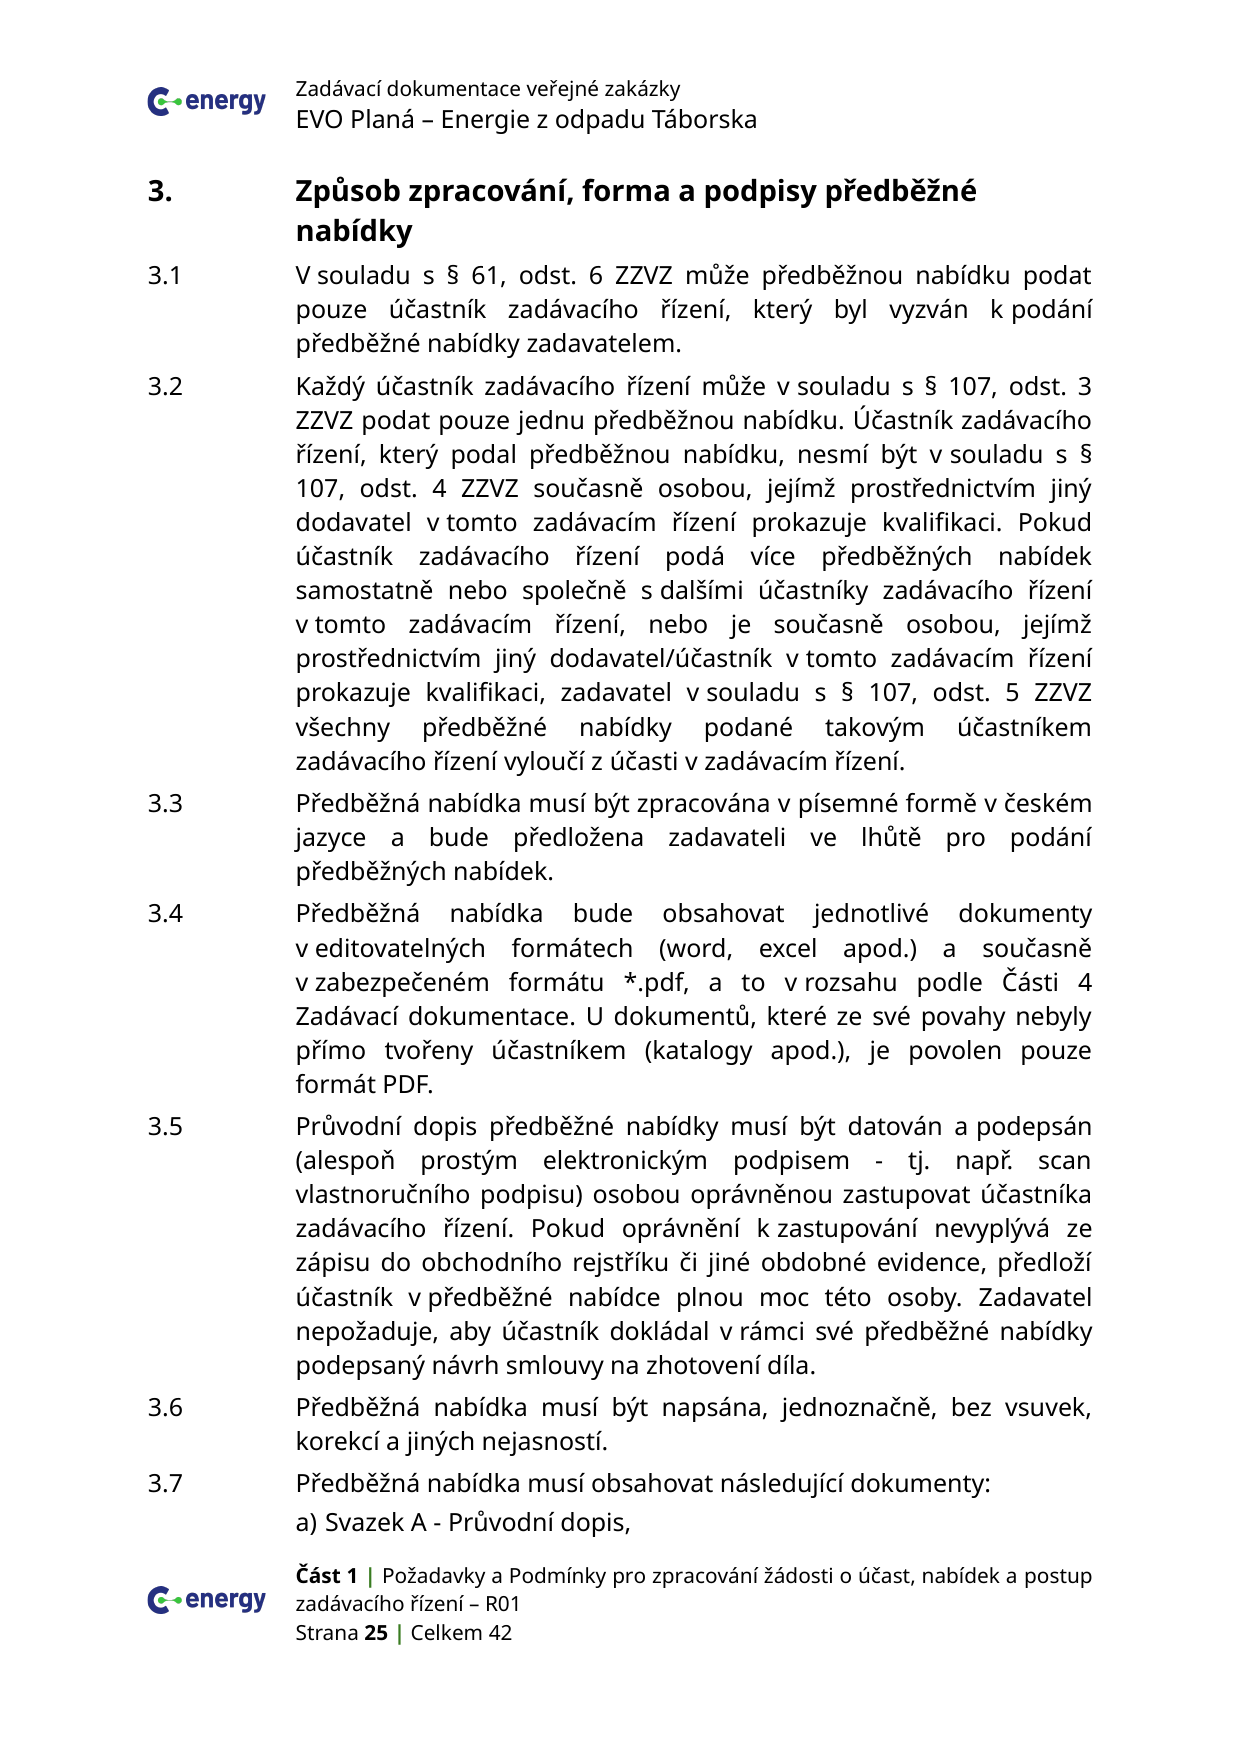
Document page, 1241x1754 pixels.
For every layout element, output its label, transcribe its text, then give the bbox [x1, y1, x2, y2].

subtitle Způsob zpracování, forma a podpisy předběžné nabídky [148, 170, 1093, 250]
subtitle Průvodní dopis předběžné nabídky musí být datován a podepsán (alespoň prostým elektronickým podpisem - tj. např. scan vlastnoručního podpisu) osobou oprávněnou zastupovat účastníka zadávacího řízení. Pokud oprávnění k zastupování nevyplývá ze zápisu do obchodního rejstříku či jiné obdobné evidence, předloží účastník v předběžné nabídce plnou moc této osoby. Zadavatel nepožaduje, aby účastník dokládal v rámci své předběžné nabídky podepsaný návrh smlouvy na zhotovení díla. [148, 1109, 1093, 1381]
picture [147, 87, 266, 116]
subtitle Předběžná nabídka musí být napsána, jednoznačně, bez vsuvek, korekcí a jiných nejasností. [148, 1390, 1093, 1458]
subtitle Každý účastník zadávacího řízení může v souladu s § 107, odst. 3 ZZVZ podat pouze jednu předběžnou nabídku. Účastník zadávacího řízení, který podal předběžnou nabídku, nesmí být v souladu s § 107, odst. 4 ZZVZ současně osobou, jejímž prostřednictvím jiný dodavatel v tomto zadávacím řízení prokazuje kvalifikaci. Pokud účastník zadávacího řízení podá více předběžných nabídek samostatně nebo společně s dalšími účastníky zadávacího řízení v tomto zadávacím řízení, nebo je současně osobou, jejímž prostřednictvím jiný dodavatel/účastník v tomto zadávacím řízení prokazuje kvalifikaci, zadavatel v souladu s § 107, odst. 5 ZZVZ všechny předběžné nabídky podané takovým účastníkem zadávacího řízení vyloučí z účasti v zadávacím řízení. [148, 368, 1093, 777]
picture [147, 1586, 266, 1614]
subtitle Svazek A - Průvodní dopis, [295, 1504, 1093, 1538]
subtitle Předběžná nabídka musí být zpracována v písemné formě v českém jazyce a bude předložena zadavateli ve lhůtě pro podání předběžných nabídek. [148, 786, 1093, 888]
subtitle Předběžná nabídka musí obsahovat následující dokumenty: [148, 1466, 1093, 1500]
subtitle Předběžná nabídka bude obsahovat jednotlivé dokumenty v editovatelných formátech (word, excel apod.) a současně v zabezpečeném formátu *.pdf, a to v rozsahu podle Části 4 Zadávací dokumentace. U dokumentů, které ze své povahy nebyly přímo tvořeny účastníkem (katalogy apod.), je povolen pouze formát PDF. [148, 896, 1093, 1101]
subtitle V souladu s § 61, odst. 6 ZZVZ může předběžnou nabídku podat pouze účastník zadávacího řízení, který byl vyzván k podání předběžné nabídky zadavatelem. [148, 258, 1093, 360]
